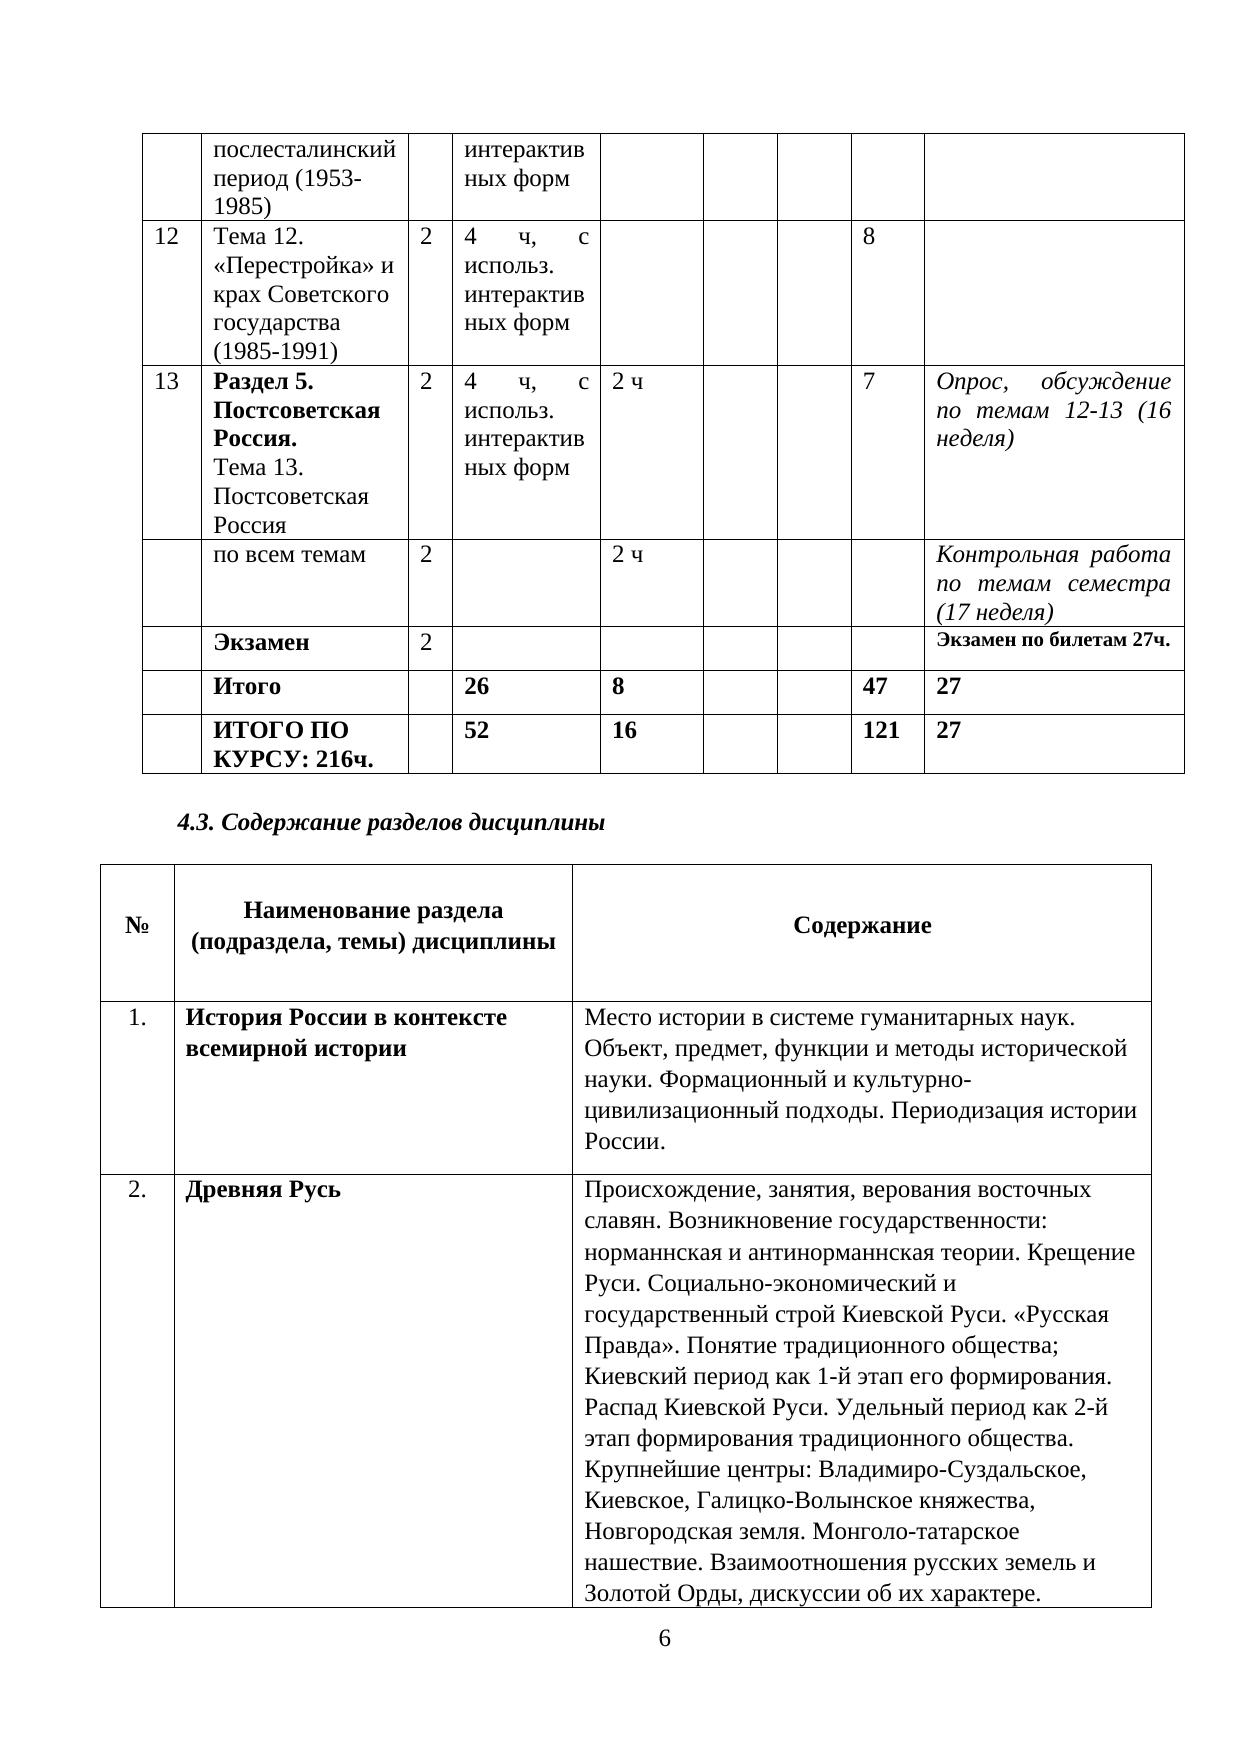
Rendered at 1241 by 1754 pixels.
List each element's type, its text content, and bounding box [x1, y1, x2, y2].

table_cell 8 [601, 671, 703, 714]
table_cell 2. [101, 1175, 174, 1607]
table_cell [202, 134, 408, 220]
table_cell 8 [852, 221, 924, 365]
table_cell 2 [409, 134, 452, 220]
table_cell История России в контексте всемирной истории [175, 1002, 572, 1173]
table_cell [778, 134, 851, 220]
table_cell [704, 671, 777, 714]
table_cell [778, 715, 851, 773]
table_cell Экзамен [202, 627, 408, 670]
table_cell [601, 221, 703, 365]
table_cell по всем темам [202, 540, 408, 626]
table_cell [704, 540, 777, 626]
table_cell 13 [143, 366, 201, 538]
table_cell 27 [925, 671, 1184, 714]
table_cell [453, 134, 600, 220]
table_cell Место истории в системе гуманитарных наук. Объект, предмет, функции и методы исторической науки. Формационный и культурно-цивилизационный подходы. Периодизация истории России. [573, 1002, 1151, 1173]
table_cell [778, 221, 851, 365]
table_cell 52 [453, 715, 600, 773]
table_cell [143, 627, 201, 670]
table_cell [143, 715, 201, 773]
table_cell 16 [601, 715, 703, 773]
table_cell Опрос, обсуждение по темам 12-13 (16 неделя) [925, 366, 1184, 538]
table_cell 2 ч [601, 366, 703, 538]
table_cell [409, 671, 452, 714]
table_cell 2 ч [601, 540, 703, 626]
table_cell Контрольная работа по темам семестра (17 неделя) [925, 540, 1184, 626]
table_cell Раздел 5. Постсоветская Россия. Тема 13. Постсоветская Россия [202, 366, 408, 538]
table_header № [101, 865, 174, 1001]
text 4.3. Содержание разделов дисциплины [177, 807, 1152, 835]
table_cell [453, 627, 600, 670]
table_cell [778, 627, 851, 670]
table_cell 47 [852, 671, 924, 714]
table_cell [778, 671, 851, 714]
table_cell [601, 627, 703, 670]
table_cell [409, 715, 452, 773]
table_cell [925, 134, 1184, 220]
table_cell 27 [925, 715, 1184, 773]
table_cell [143, 540, 201, 626]
table_header Наименование раздела (подраздела, темы) дисциплины [175, 865, 572, 1001]
table_cell 8 [852, 134, 924, 220]
table_cell 2 [409, 540, 452, 626]
table_cell [704, 715, 777, 773]
table_cell Экзамен по билетам 27ч. [925, 627, 1184, 670]
table_cell 121 [852, 715, 924, 773]
table_cell ИТОГО ПО КУРСУ: 216ч. [202, 715, 408, 773]
table_cell Древняя Русь [175, 1175, 572, 1607]
table_cell [601, 134, 703, 220]
table_cell Итого [202, 671, 408, 714]
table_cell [573, 1175, 1151, 1607]
table_cell [852, 540, 924, 626]
table_cell [778, 540, 851, 626]
table_cell Тема 12. «Перестройка» и крах Советского государства (1985-1991) [202, 221, 408, 365]
table_cell [143, 671, 201, 714]
table_header Содержание [573, 865, 1151, 1001]
table_cell 12 [143, 221, 201, 365]
table_cell [704, 221, 777, 365]
table_cell [925, 221, 1184, 365]
table_cell 1. [101, 1002, 174, 1173]
table_cell 2 [409, 627, 452, 670]
table_cell 7 [852, 366, 924, 538]
table_cell [852, 627, 924, 670]
table_cell 11 [143, 134, 201, 220]
table_cell 2 [409, 221, 452, 365]
table_cell 4 ч, с использ. интерактивных форм [453, 221, 600, 365]
table_cell [453, 540, 600, 626]
table_cell 2 [409, 366, 452, 538]
table_cell [704, 366, 777, 538]
table_cell 26 [453, 671, 600, 714]
table_cell 4 ч, с использ. интерактивных форм [453, 366, 600, 538]
table_cell [778, 366, 851, 538]
table_cell [704, 134, 777, 220]
table_cell [704, 627, 777, 670]
